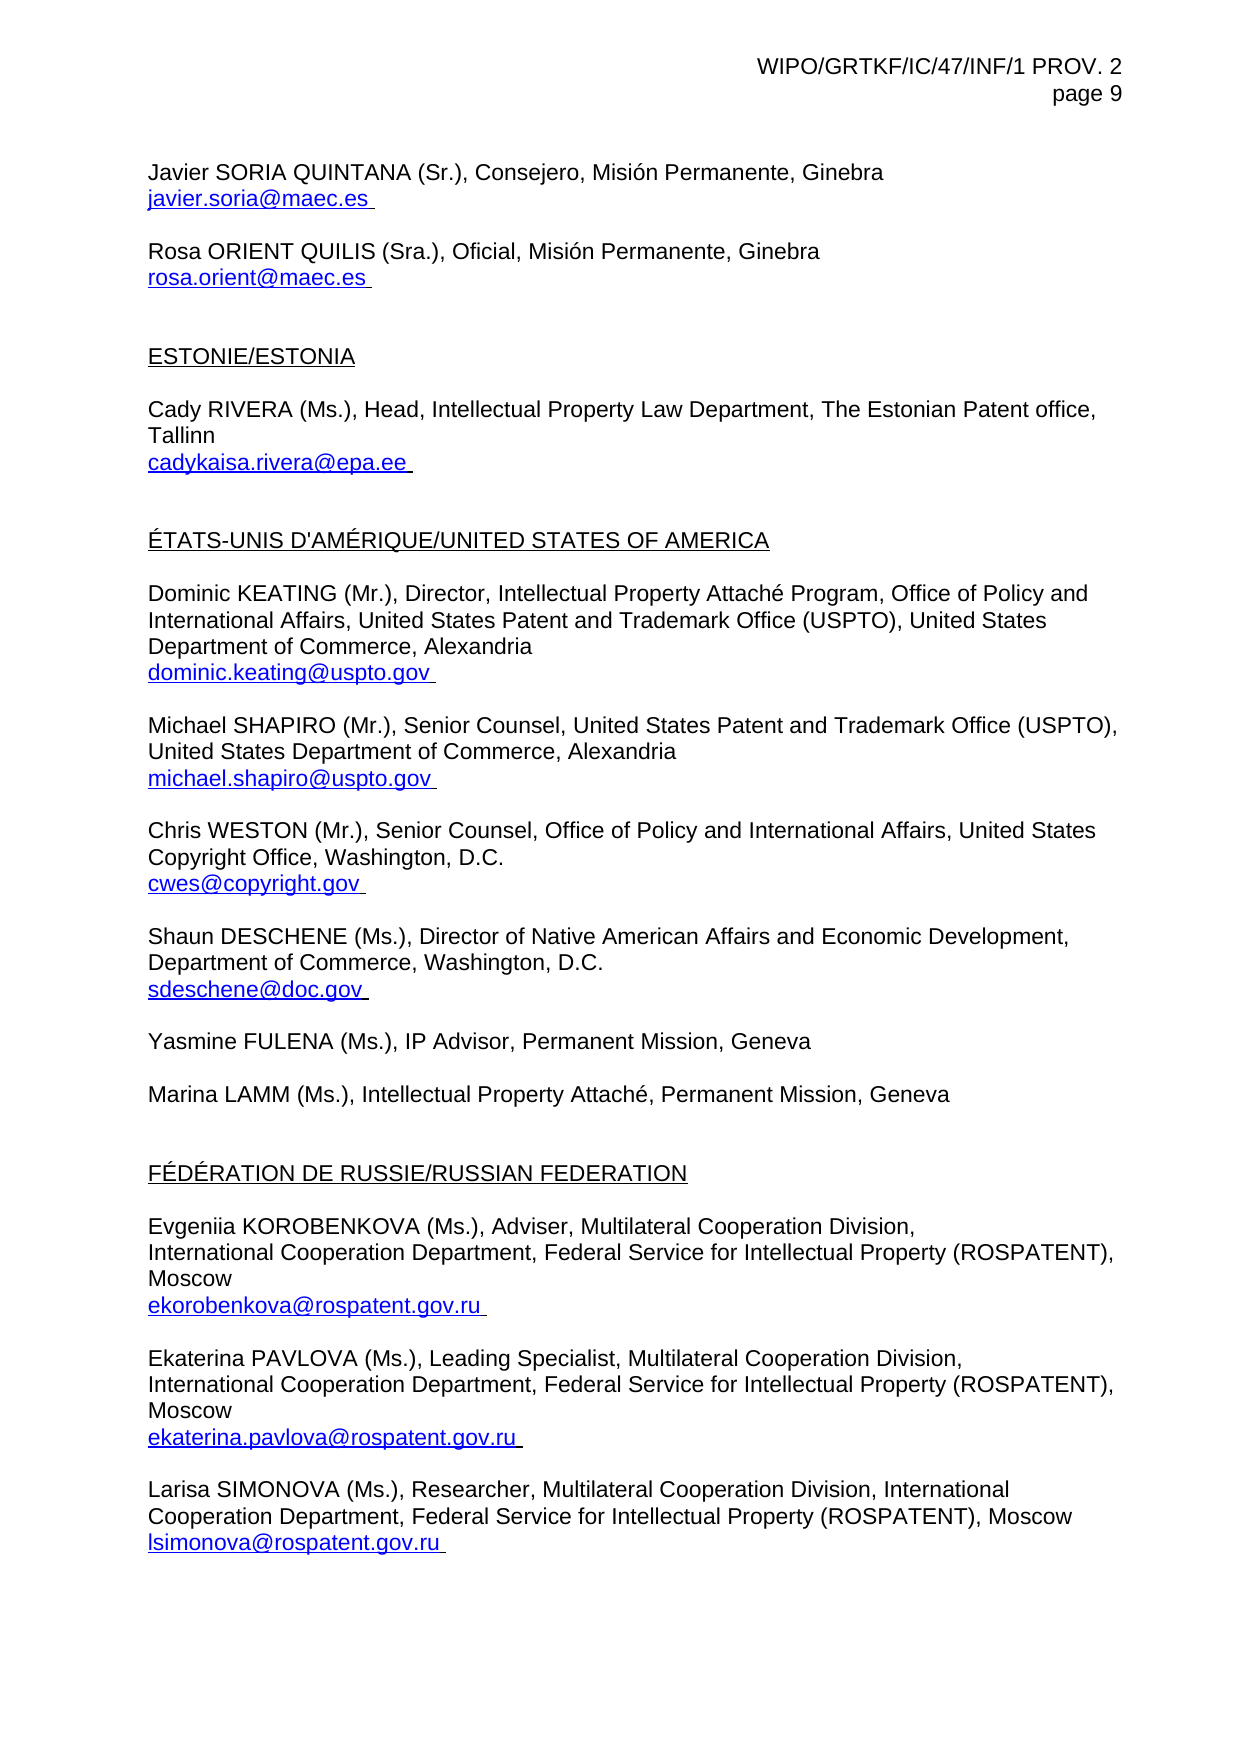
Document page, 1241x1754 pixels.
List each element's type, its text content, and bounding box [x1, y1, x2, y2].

text Rosa ORIENT QUILIS (Sra.), Oficial, Misión Permanente, Ginebra [148, 238, 1122, 264]
text cadykaisa.rivera@epa.ee [148, 448, 1122, 475]
text dominic.keating@uspto.gov [148, 659, 1122, 686]
text ESTONIE/ESTONIA [148, 343, 1122, 369]
text Cady RIVERA (Ms.), Head, Intellectual Property Law Department, The Estonian Patent office, Tallinn [148, 396, 1122, 448]
text rosa.orient@maec.es [148, 264, 1122, 290]
text Marina LAMM (Ms.), Intellectual Property Attaché, Permanent Mission, Geneva [148, 1081, 1122, 1107]
text ekaterina.pavlova@rospatent.gov.ru [148, 1423, 1122, 1450]
text lsimonova@rospatent.gov.ru [148, 1529, 1122, 1555]
text cwes@copyright.gov [148, 870, 1122, 896]
text michael.shapiro@uspto.gov [148, 765, 1122, 791]
text sdeschene@doc.gov [148, 976, 1122, 1002]
text Ekaterina PAVLOVA (Ms.), Leading Specialist, Multilateral Cooperation Division, International Cooperation Department, Federal Service for Intellectual Property (ROSPATENT), Moscow [148, 1344, 1122, 1423]
text Dominic KEATING (Mr.), Director, Intellectual Property Attaché Program, Office of Policy and International Affairs, United States Patent and Trademark Office (USPTO), United States Department of Commerce, Alexandria [148, 580, 1122, 659]
text ekorobenkova@rospatent.gov.ru [148, 1292, 1122, 1318]
text Larisa SIMONOVA (Ms.), Researcher, Multilateral Cooperation Division, International Cooperation Department, Federal Service for Intellectual Property (ROSPATENT), Moscow [148, 1476, 1122, 1529]
text ÉTATS-UNIS D'AMÉRIQUE/UNITED STATES OF AMERICA [148, 527, 1122, 554]
text Evgeniia KOROBENKOVA (Ms.), Adviser, Multilateral Cooperation Division, International Cooperation Department, Federal Service for Intellectual Property (ROSPATENT), Moscow [148, 1213, 1122, 1292]
text Javier SORIA QUINTANA (Sr.), Consejero, Misión Permanente, Ginebra [148, 158, 1122, 185]
text Michael SHAPIRO (Mr.), Senior Counsel, United States Patent and Trademark Office (USPTO), United States Department of Commerce, Alexandria [148, 712, 1122, 765]
text Chris WESTON (Mr.), Senior Counsel, Office of Policy and International Affairs, United States Copyright Office, Washington, D.C. [148, 817, 1122, 870]
text Yasmine FULENA (Ms.), IP Advisor, Permanent Mission, Geneva [148, 1028, 1122, 1054]
text Shaun DESCHENE (Ms.), Director of Native American Affairs and Economic Development, Department of Commerce, Washington, D.C. [148, 923, 1122, 976]
text FÉDÉRATION DE RUSSIE/RUSSIAN FEDERATION [148, 1160, 1122, 1186]
text javier.soria@maec.es [148, 185, 1122, 211]
